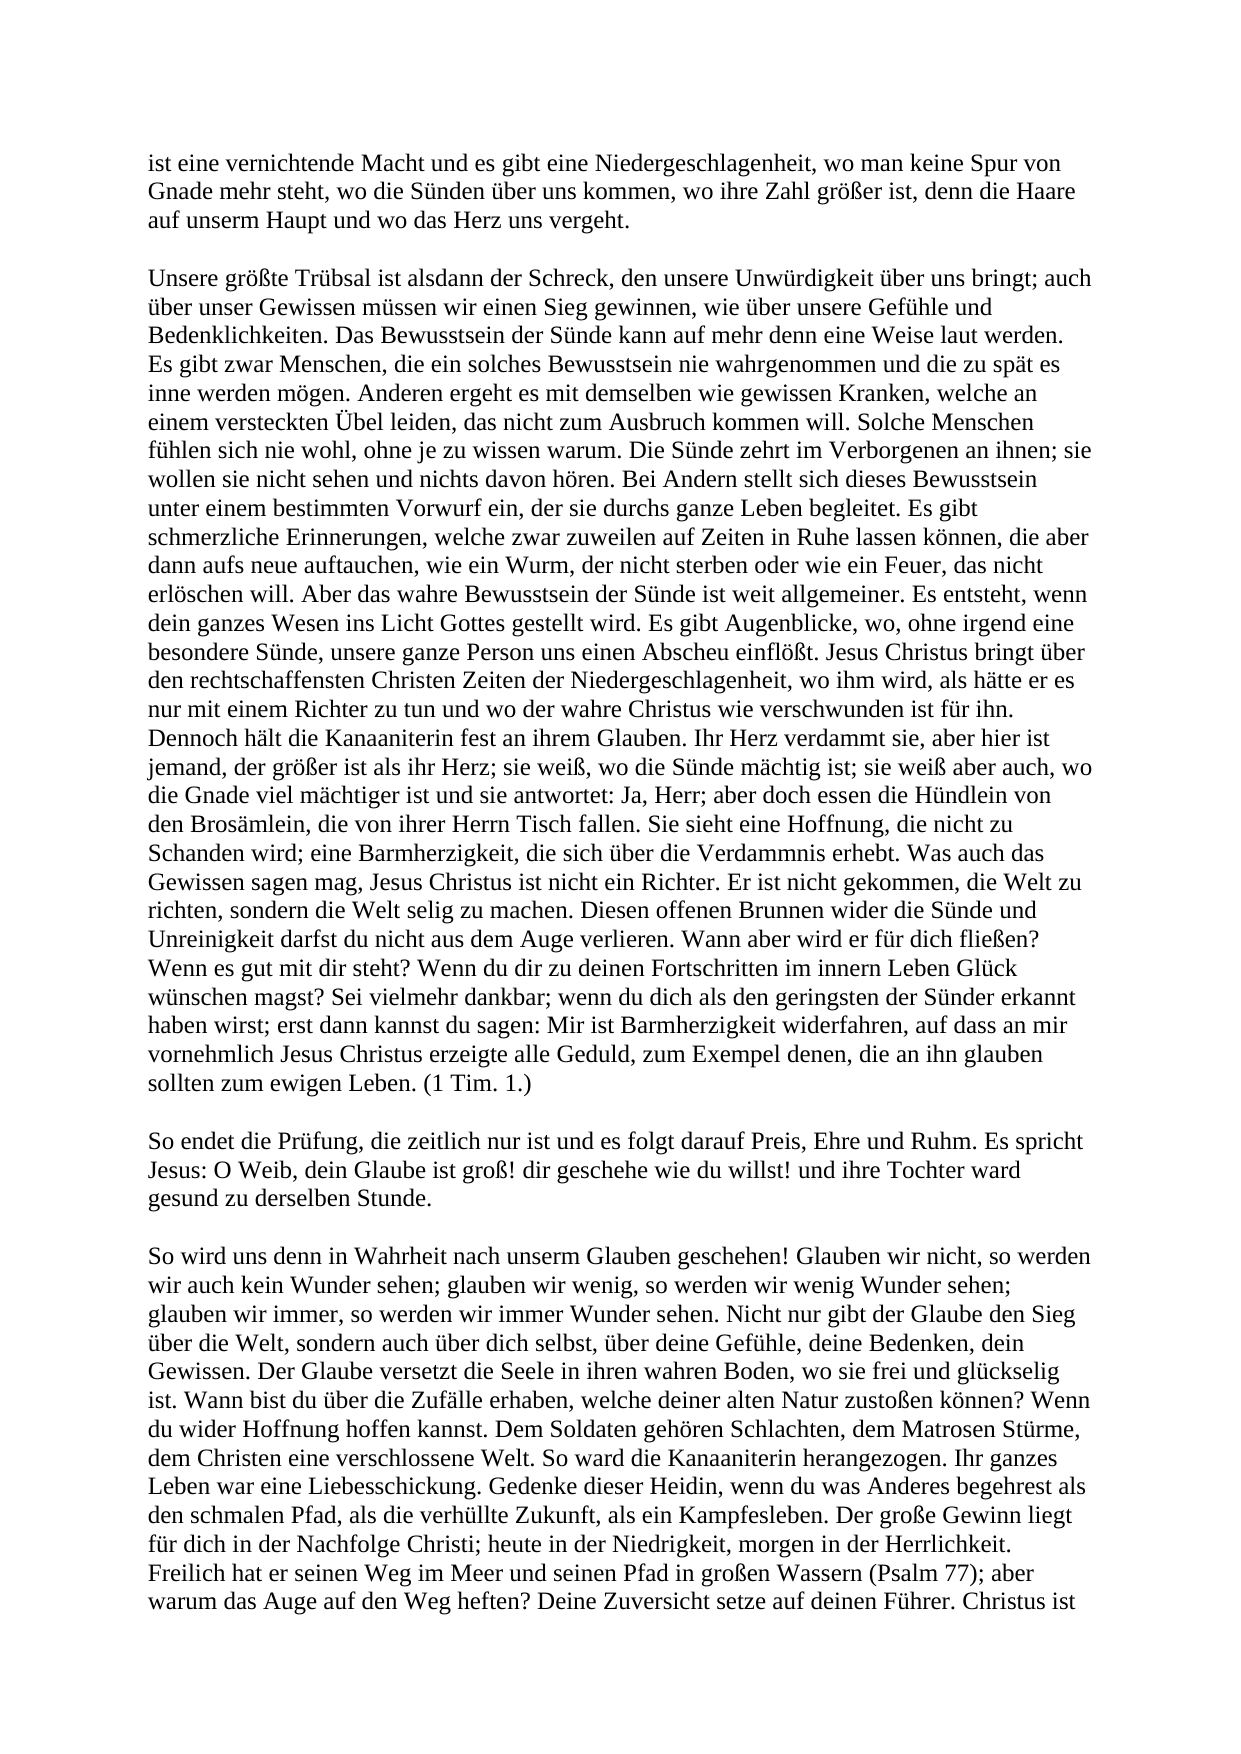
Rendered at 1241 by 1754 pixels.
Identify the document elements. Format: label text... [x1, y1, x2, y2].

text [148, 148, 1093, 234]
text Unsere größte Trübsal ist alsdann der Schreck, den unsere Unwürdigkeit über uns bringt; auch über unser Gewissen müssen wir einen Sieg gewinnen, wie über unsere Gefühle und Bedenklichkeiten. Das Bewusstsein der Sünde kann auf mehr denn eine Weise laut werden. Es gibt zwar Menschen, die ein solches Bewusstsein nie wahrgenommen und die zu spät es inne werden mögen. Anderen ergeht es mit demselben wie gewissen Kranken, welche an einem versteckten Übel leiden, das nicht zum Ausbruch kommen will. Solche Menschen fühlen sich nie wohl, ohne je zu wissen warum. Die Sünde zehrt im Verborgenen an ihnen; sie wollen sie nicht sehen und nichts davon hören. Bei Andern stellt sich dieses Bewusstsein unter einem bestimmten Vorwurf ein, der sie durchs ganze Leben begleitet. Es gibt schmerzliche Erinnerungen, welche zwar zuweilen auf Zeiten in Ruhe lassen können, die aber dann aufs neue auftauchen, wie ein Wurm, der nicht sterben oder wie ein Feuer, das nicht erlöschen will. Aber das wahre Bewusstsein der Sünde ist weit allgemeiner. Es entsteht, wenn dein ganzes Wesen ins Licht Gottes gestellt wird. Es gibt Augenblicke, wo, ohne irgend eine besondere Sünde, unsere ganze Person uns einen Abscheu einflößt. Jesus Christus bringt über den rechtschaffensten Christen Zeiten der Niedergeschlagenheit, wo ihm wird, als hätte er es nur mit einem Richter zu tun und wo der wahre Christus wie verschwunden ist für ihn. Dennoch hält die Kanaaniterin fest an ihrem Glauben. Ihr Herz verdammt sie, aber hier ist jemand, der größer ist als ihr Herz; sie weiß, wo die Sünde mächtig ist; sie weiß aber auch, wo die Gnade viel mächtiger ist und sie antwortet: Ja, Herr; aber doch essen die Hündlein von den Brosämlein, die von ihrer Herrn Tisch fallen. Sie sieht eine Hoffnung, die nicht zu Schanden wird; eine Barmherzigkeit, die sich über die Verdammnis erhebt. Was auch das Gewissen sagen mag, Jesus Christus ist nicht ein Richter. Er ist nicht gekommen, die Welt zu richten, sondern die Welt selig zu machen. Diesen offenen Brunnen wider die Sünde und Unreinigkeit darfst du nicht aus dem Auge verlieren. Wann aber wird er für dich fließen? Wenn es gut mit dir steht? Wenn du dir zu deinen Fortschritten im innern Leben Glück wünschen magst? Sei vielmehr dankbar; wenn du dich als den geringsten der Sünder erkannt haben wirst; erst dann kannst du sagen: Mir ist Barmherzigkeit widerfahren, auf dass an mir vornehmlich Jesus Christus erzeigte alle Geduld, zum Exempel denen, die an ihn glauben sollten zum ewigen Leben. (1 Tim. 1.) [148, 263, 1093, 1097]
text So endet die Prüfung, die zeitlich nur ist und es folgt darauf Preis, Ehre und Ruhm. Es spricht Jesus: O Weib, dein Glaube ist groß! dir geschehe wie du willst! und ihre Tochter ward gesund zu derselben Stunde. [148, 1126, 1093, 1212]
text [148, 1241, 1093, 1615]
